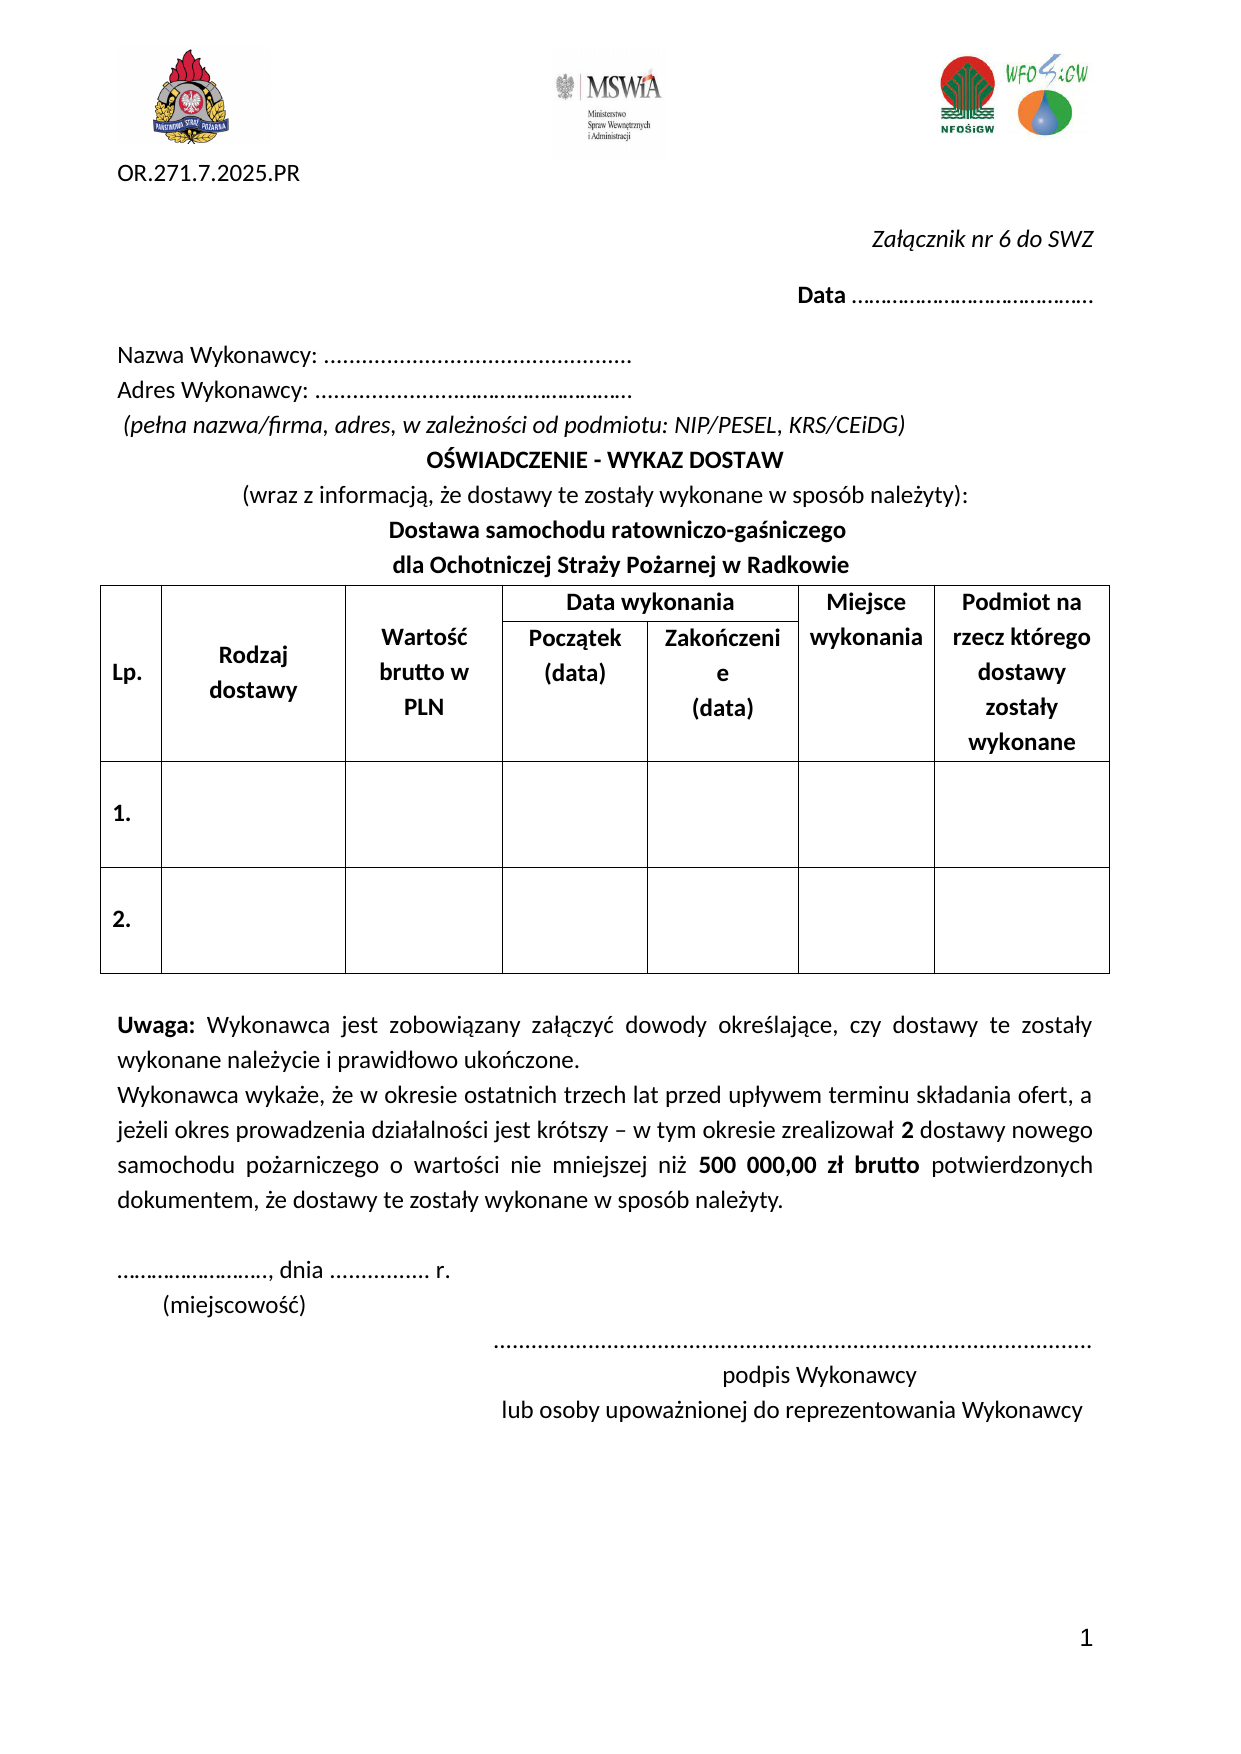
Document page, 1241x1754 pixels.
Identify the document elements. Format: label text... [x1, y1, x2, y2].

text (wraz z informacją, że dostawy te zostały wykonane w sposób należyty): [117, 479, 1093, 510]
table_header Podmiot na rzecz którego dostawy zostały wykonane [935, 586, 1109, 761]
table_cell [162, 868, 345, 973]
table_cell Początek (data) [503, 622, 647, 761]
table_header Data wykonania [503, 586, 798, 621]
picture [551, 48, 666, 161]
text Adres Wykonawcy: .......................………………………… [117, 374, 1093, 405]
table_cell [503, 868, 647, 973]
table_cell 2. [101, 868, 161, 973]
picture [117, 44, 271, 144]
text Załącznik nr 6 do SWZ [117, 223, 1093, 254]
text OŚWIADCZENIE - WYKAZ DOSTAW [117, 444, 1093, 475]
table_cell [346, 762, 502, 867]
table_cell 1. [101, 762, 161, 867]
text podpis Wykonawcy [117, 1359, 1093, 1389]
table_cell [346, 868, 502, 973]
table_cell [648, 762, 798, 867]
table_cell [935, 868, 1109, 973]
table_cell [162, 762, 345, 867]
table_header Rodzaj dostawy [162, 586, 345, 761]
text Data …………………………………… [117, 279, 1093, 310]
table_cell [503, 762, 647, 867]
table_header Lp. [101, 586, 161, 761]
table_cell Zakończenie (data) [648, 622, 798, 761]
text (miejscowość) [117, 1289, 1093, 1319]
table_cell [935, 762, 1109, 867]
table_cell [648, 868, 798, 973]
text Wykonawca wykaże, że w okresie ostatnich trzech lat przed upływem terminu składania ofert, a jeżeli okres prowadzenia działalności jest krótszy – w tym okresie zrealizował 2 dostawy nowego samochodu pożarniczego o wartości nie mniejszej niż 500 000,00 zł brutto potwierdzonych dokumentem, że dostawy te zostały wykonane w sposób należyty. [117, 1079, 1093, 1214]
text …………………….., dnia ................ r. [117, 1254, 1093, 1284]
text Nazwa Wykonawcy: ................................................. [117, 339, 1093, 370]
text Uwaga: Wykonawca jest zobowiązany załączyć dowody określające, czy dostawy te zostały wykonane należycie i prawidłowo ukończone. [117, 1009, 1093, 1074]
picture [932, 43, 1094, 152]
text ............................................................................................... [117, 1324, 1093, 1354]
text (pełna nazwa/firma, adres, w zależności od podmiotu: NIP/PESEL, KRS/CEiDG) [117, 409, 1093, 440]
table_cell [799, 762, 934, 867]
table_header Miejsce wykonania [799, 586, 934, 761]
text Dostawa samochodu ratowniczo-gaśniczego dla Ochotniczej Straży Pożarnej w Radkowie [147, 514, 1093, 580]
text lub osoby upoważnionej do reprezentowania Wykonawcy [117, 1394, 1093, 1424]
table_header Wartość brutto w PLN [346, 586, 502, 761]
table_cell [799, 868, 934, 973]
